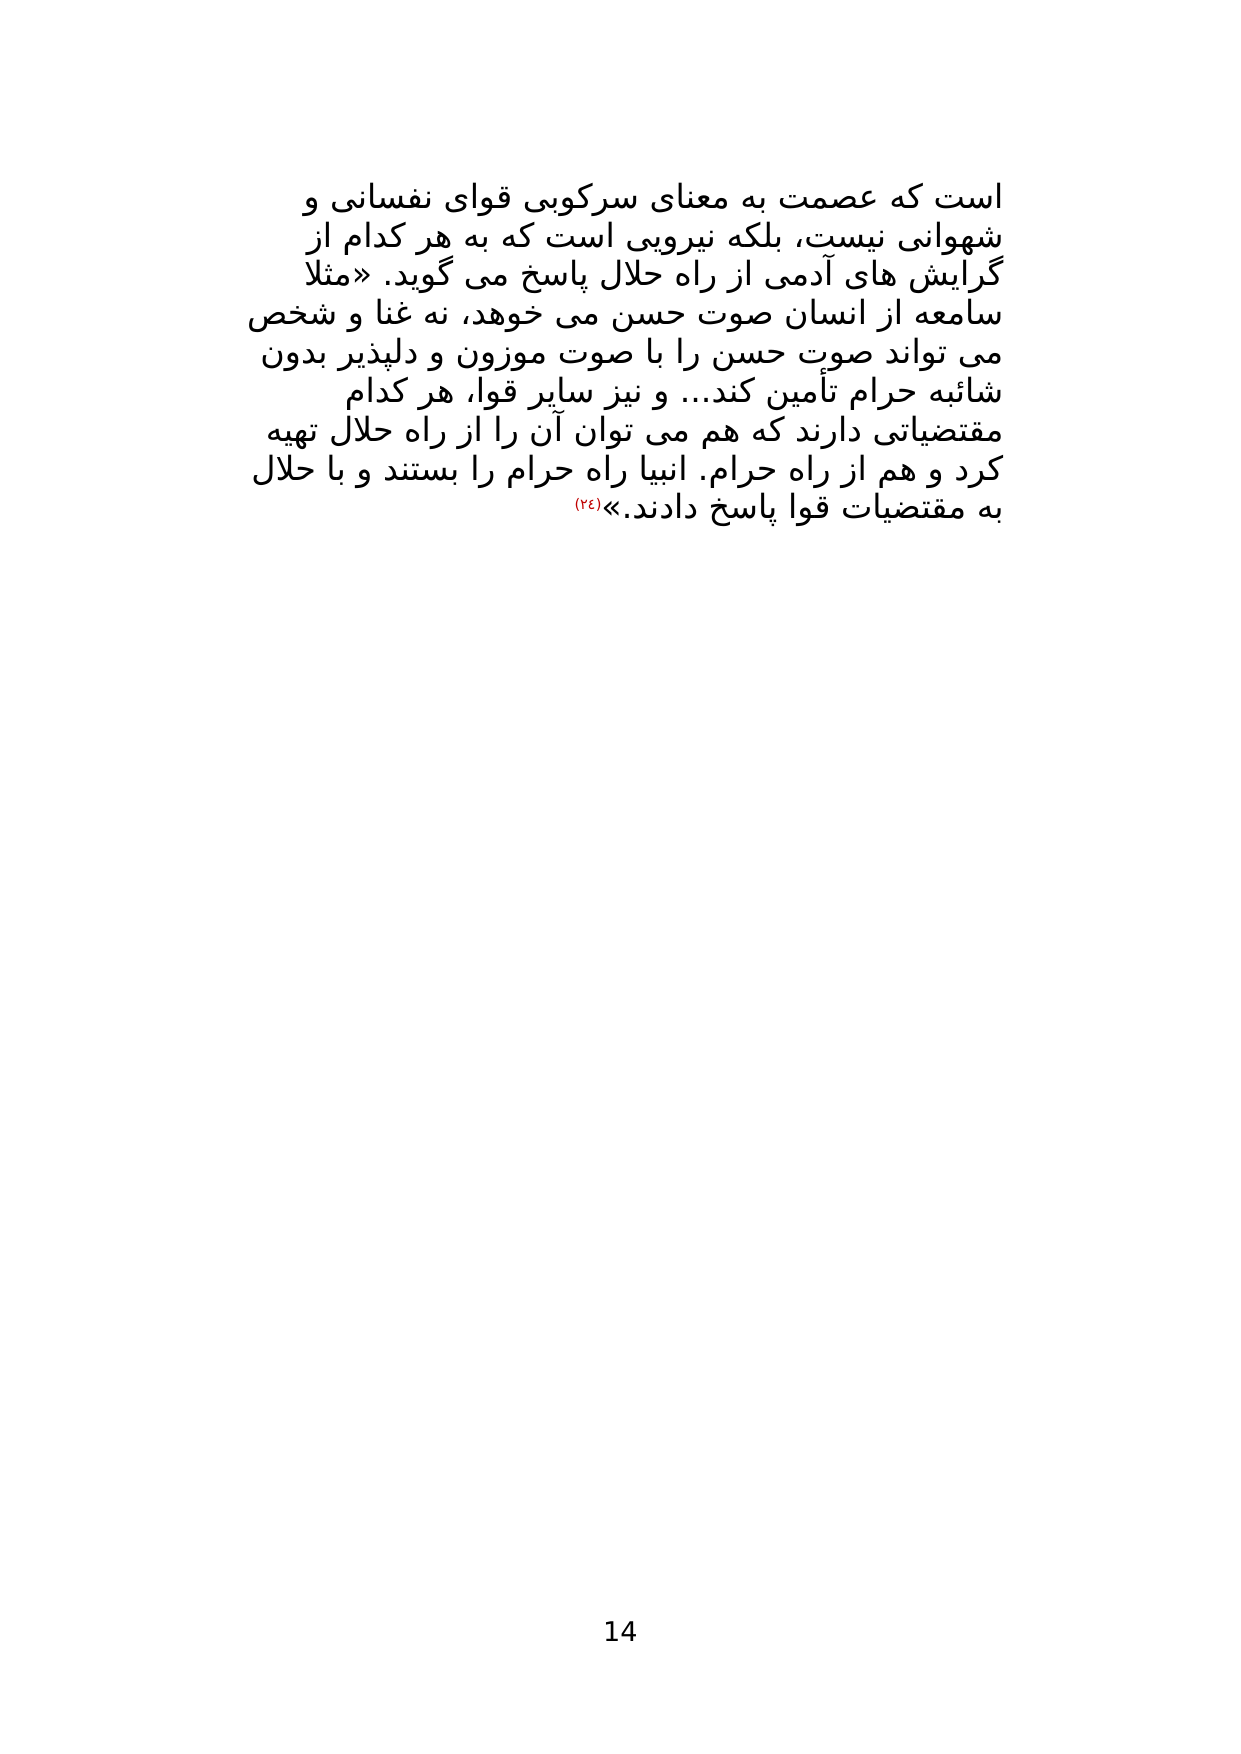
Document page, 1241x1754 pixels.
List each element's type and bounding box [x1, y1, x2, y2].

text [236, 177, 1004, 527]
